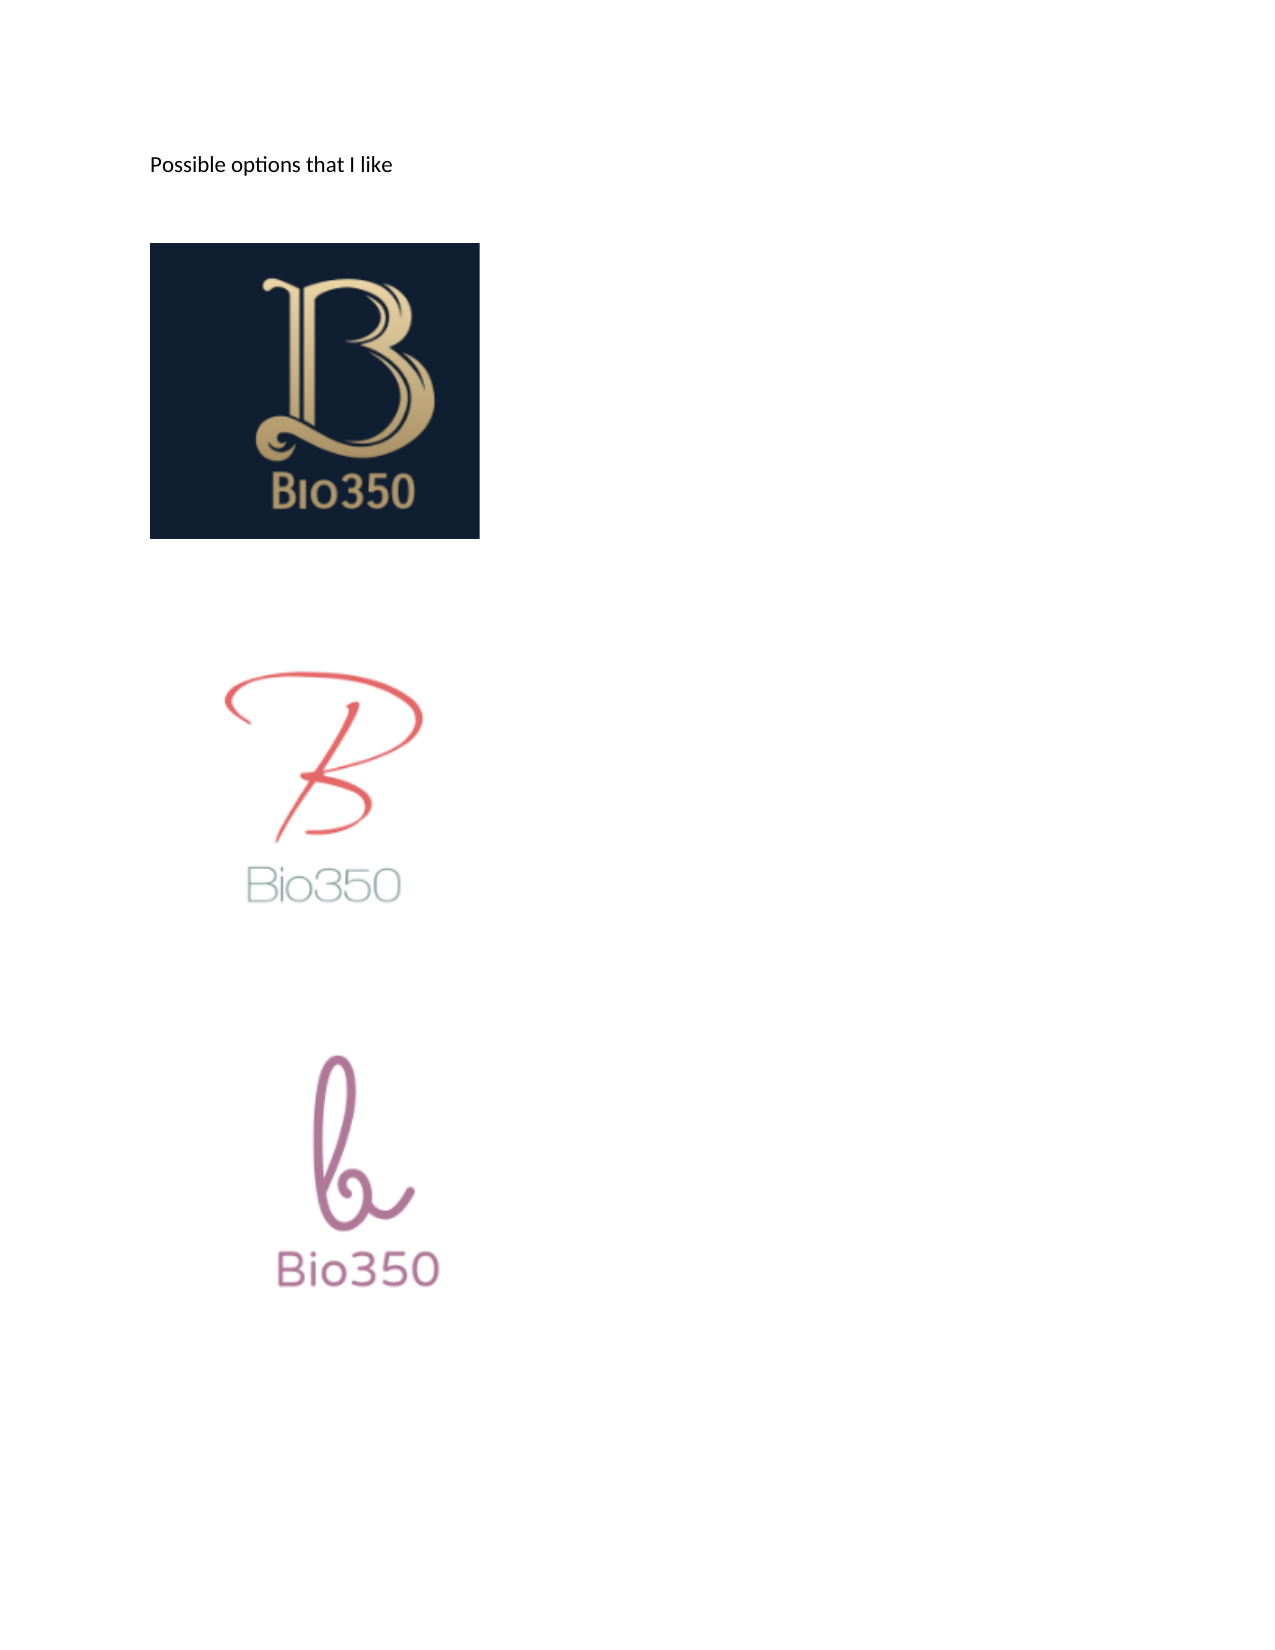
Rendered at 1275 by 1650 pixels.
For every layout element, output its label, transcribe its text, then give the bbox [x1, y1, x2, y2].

picture [150, 651, 479, 963]
picture [150, 1028, 496, 1344]
text Possible options that I like [150, 150, 1125, 178]
picture [150, 243, 480, 539]
